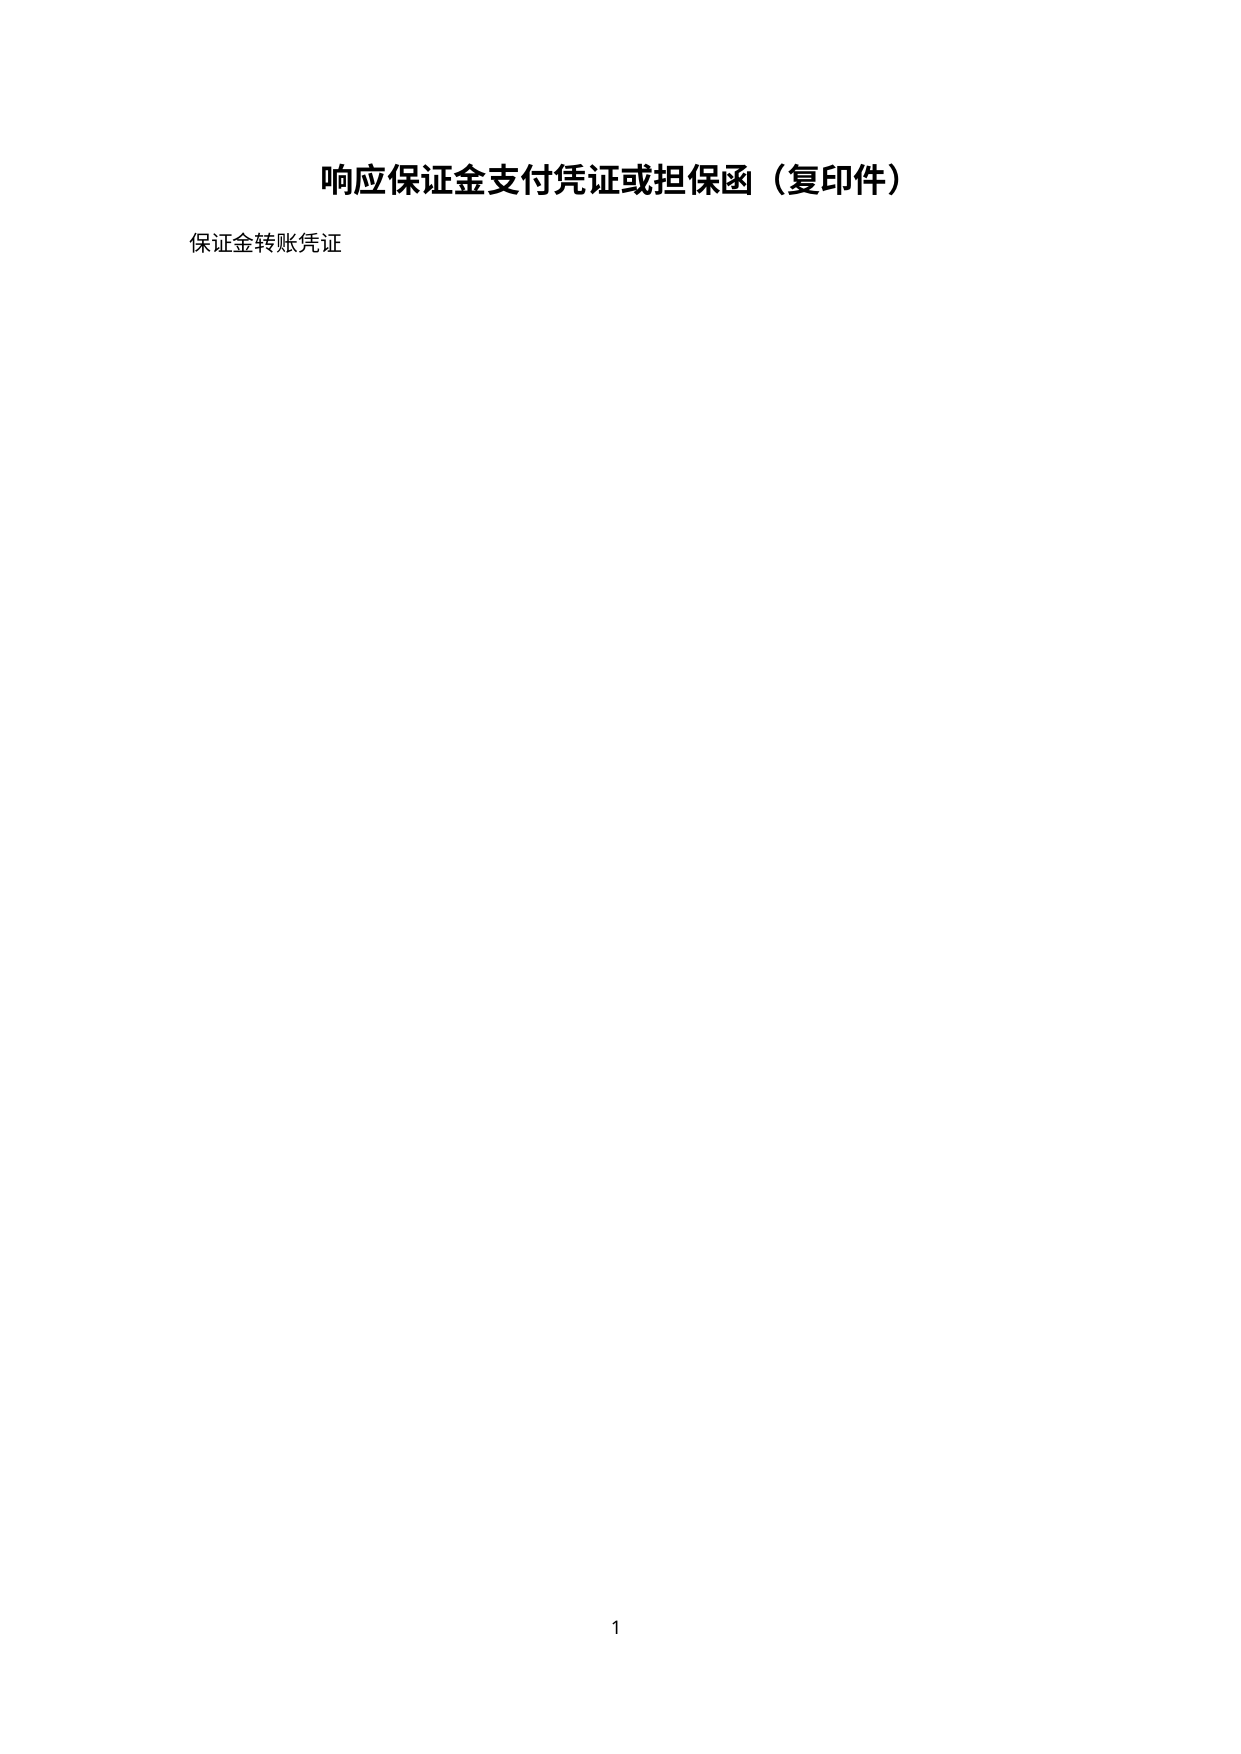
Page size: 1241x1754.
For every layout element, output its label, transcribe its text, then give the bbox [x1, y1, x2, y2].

text 保证金转账凭证 [189, 226, 1051, 257]
subtitle 响应保证金支付凭证或担保函（复印件） [189, 153, 1051, 202]
